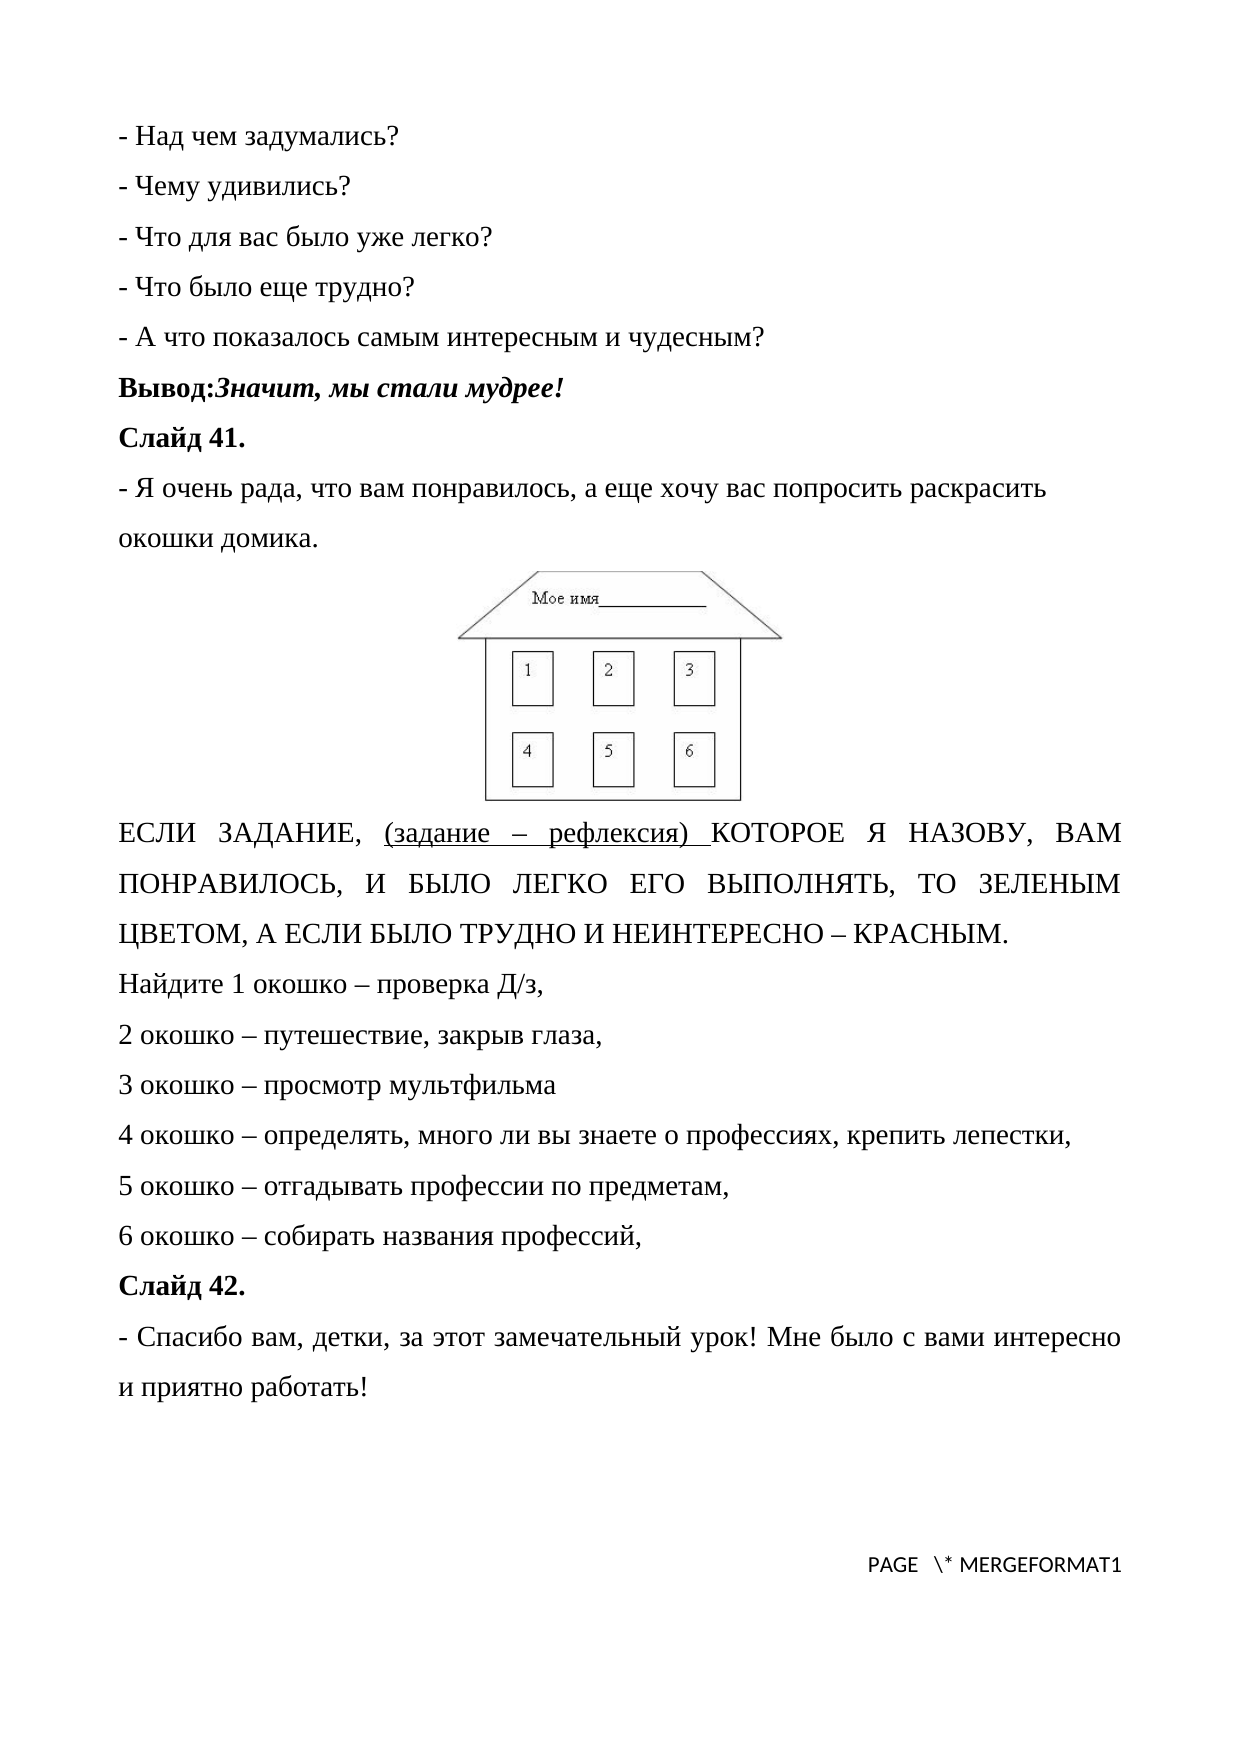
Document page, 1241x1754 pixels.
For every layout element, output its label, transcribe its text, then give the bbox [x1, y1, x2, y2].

text - Над чем задумались? [118, 118, 1122, 152]
text - Что было еще трудно? [118, 269, 1122, 303]
text - А что показалось самым интересным и чудесным? [118, 319, 1122, 353]
text Вывод:Значит, мы стали мудрее! [118, 370, 1122, 403]
text 6 окошко – собирать названия профессий, [118, 1218, 1122, 1252]
text - Чему удивились? [118, 168, 1122, 202]
text окошки домика. [118, 521, 1122, 554]
text - Спасибо вам, детки, за этот замечательный урок! Мне было с вами интересно и приятно работать! [118, 1319, 1122, 1402]
text 5 окошко – отгадывать профессии по предметам, [118, 1168, 1122, 1201]
text ЕСЛИ ЗАДАНИЕ, (задание – рефлексия) КОТОРОЕ Я НАЗОВУ, ВАМ ПОНРАВИЛОСЬ, И БЫЛО ЛЕГКО ЕГО ВЫПОЛНЯТЬ, ТО ЗЕЛЕНЫМ ЦВЕТОМ, А ЕСЛИ БЫЛО ТРУДНО И НЕИНТЕРЕСНО – КРАСНЫМ. [118, 816, 1122, 950]
text 4 окошко – определять, много ли вы знаете о профессиях, крепить лепестки, [118, 1117, 1122, 1151]
text - Что для вас было уже легко? [118, 219, 1122, 252]
picture [456, 571, 785, 802]
text - Я очень рада, что вам понравилось, а еще хочу вас попросить раскрасить [118, 470, 1122, 504]
text Слайд 41. [118, 420, 1122, 453]
text 3 окошко – просмотр мультфильма [118, 1067, 1122, 1101]
text Слайд 42. [118, 1268, 1122, 1302]
text Найдите 1 окошко – проверка Д/з, [118, 966, 1122, 1000]
text 2 окошко – путешествие, закрыв глаза, [118, 1017, 1122, 1050]
